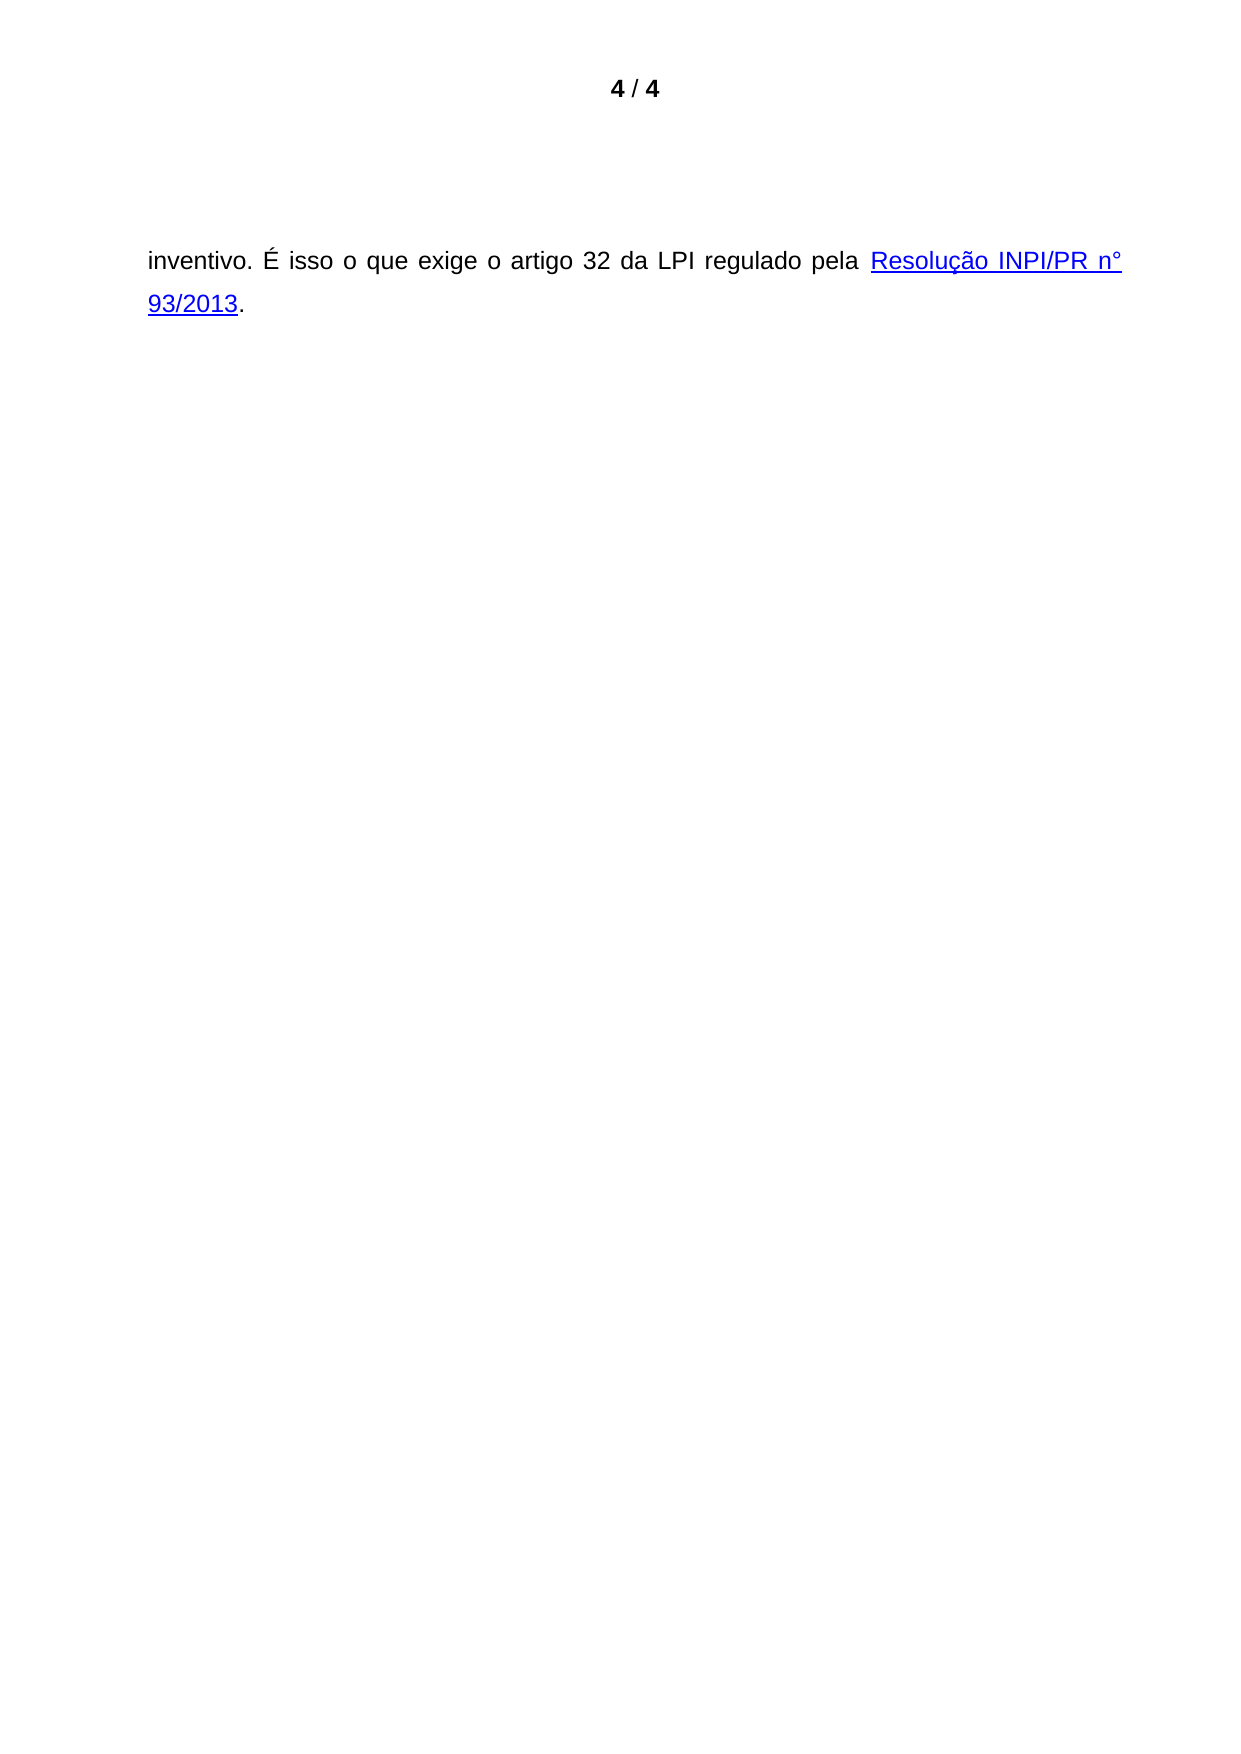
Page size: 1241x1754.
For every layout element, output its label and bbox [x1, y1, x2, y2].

list [148, 246, 1122, 318]
